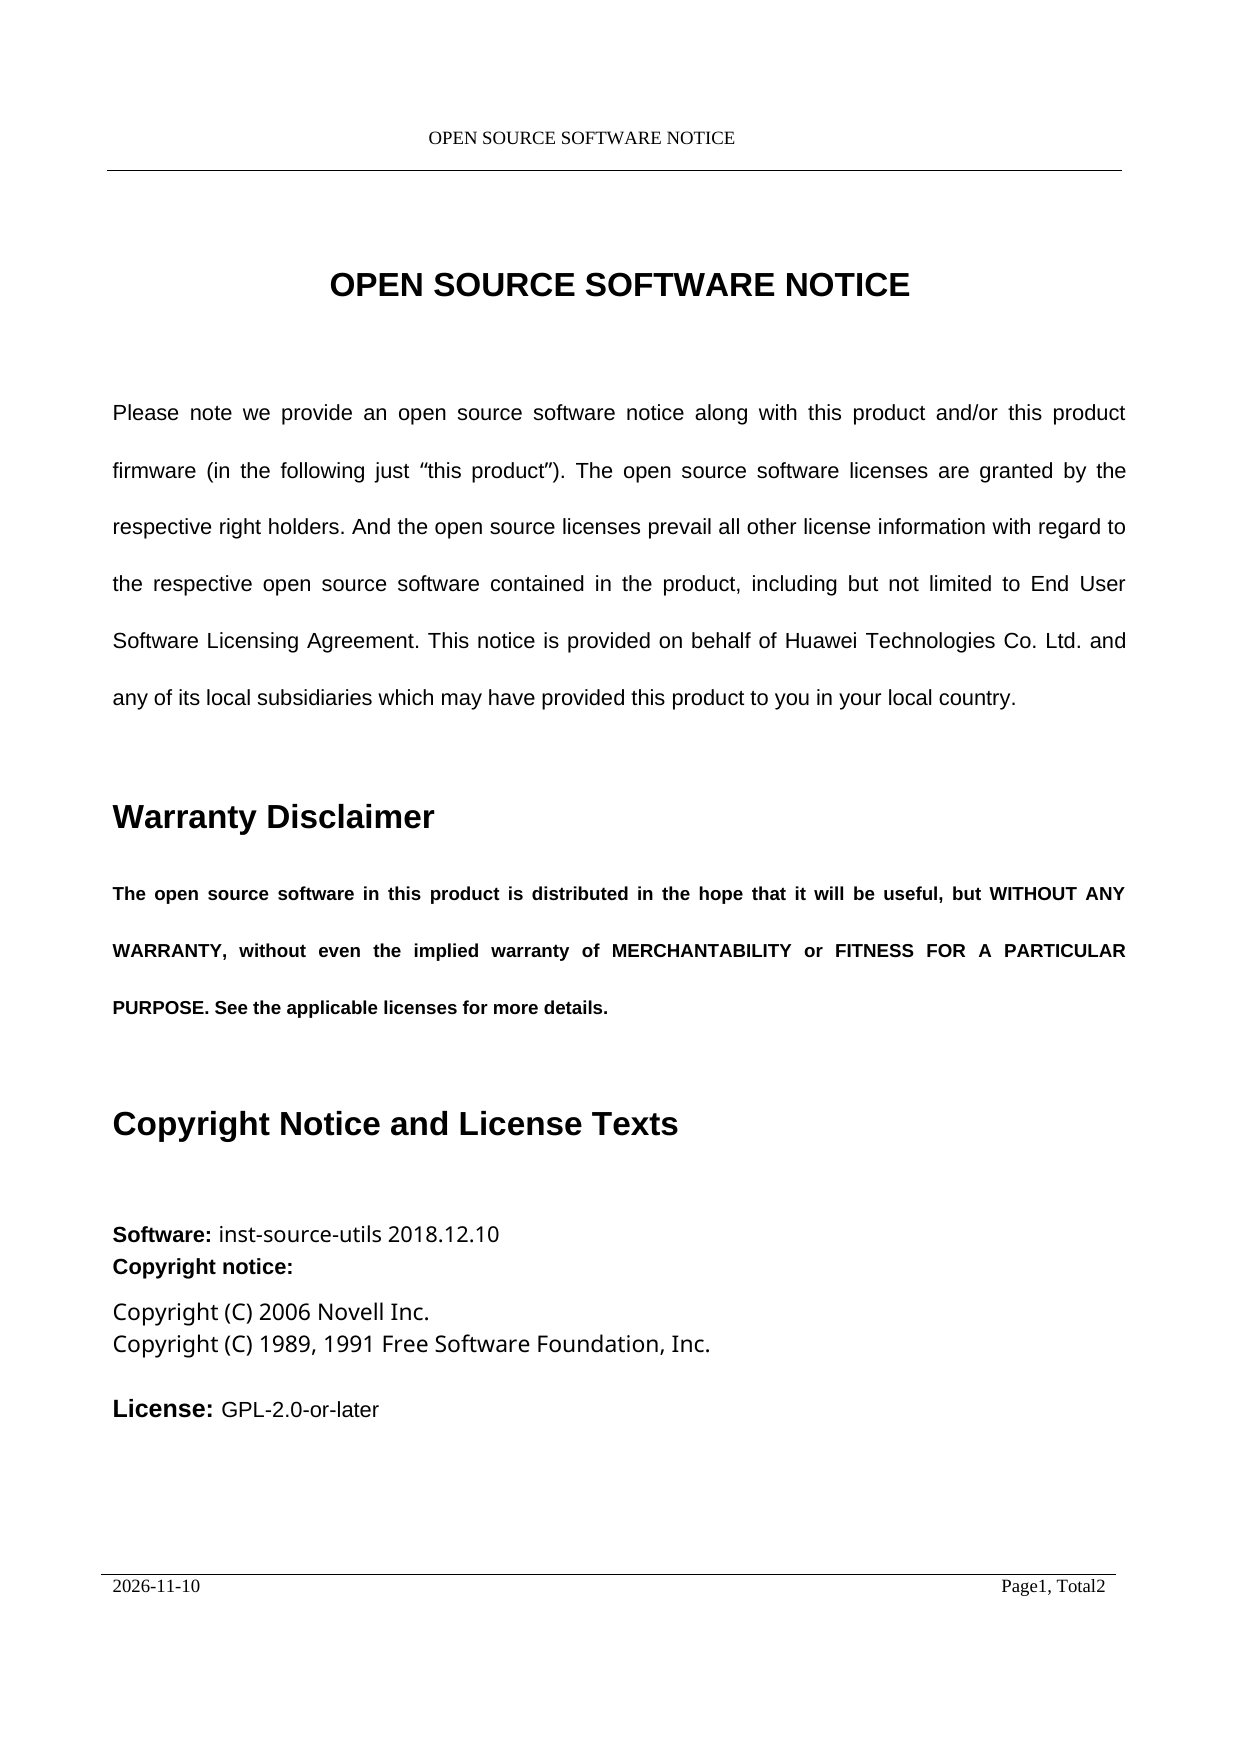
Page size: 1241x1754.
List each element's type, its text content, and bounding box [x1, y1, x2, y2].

text Warranty Disclaimer [112, 784, 1128, 849]
text The open source software in this product is distributed in the hope that it will be useful, but WITHOUT ANY WARRANTY, without even the implied warranty of MERCHANTABILITY or FITNESS FOR A PARTICULAR PURPOSE. See the applicable licenses for more details. [112, 877, 1128, 1024]
text License: GPL-2.0-or-later [112, 1392, 1128, 1425]
text Copyright Notice and License Texts [112, 1091, 1128, 1156]
text OPEN SOURCE SOFTWARE NOTICE [112, 251, 1128, 316]
text Please note we provide an open source software notice along with this product and/or this product firmware (in the following just “this product”). The open source software licenses are granted by the respective right holders. And the open source licenses prevail all other license information with regard to the respective open source software contained in the product, including but not limited to End User Software Licensing Agreement. This notice is provided on behalf of Huawei Technologies Co. Ltd. and any of its local subsidiaries which may have provided this product to you in your local country. [112, 397, 1128, 713]
text Software: inst-source-utils 2018.12.10 [112, 1217, 1128, 1250]
text Copyright (C) 2006 Novell Inc. Copyright (C) 1989, 1991 Free Software Foundation, Inc. [112, 1295, 1128, 1392]
text Copyright notice: [112, 1250, 1128, 1282]
